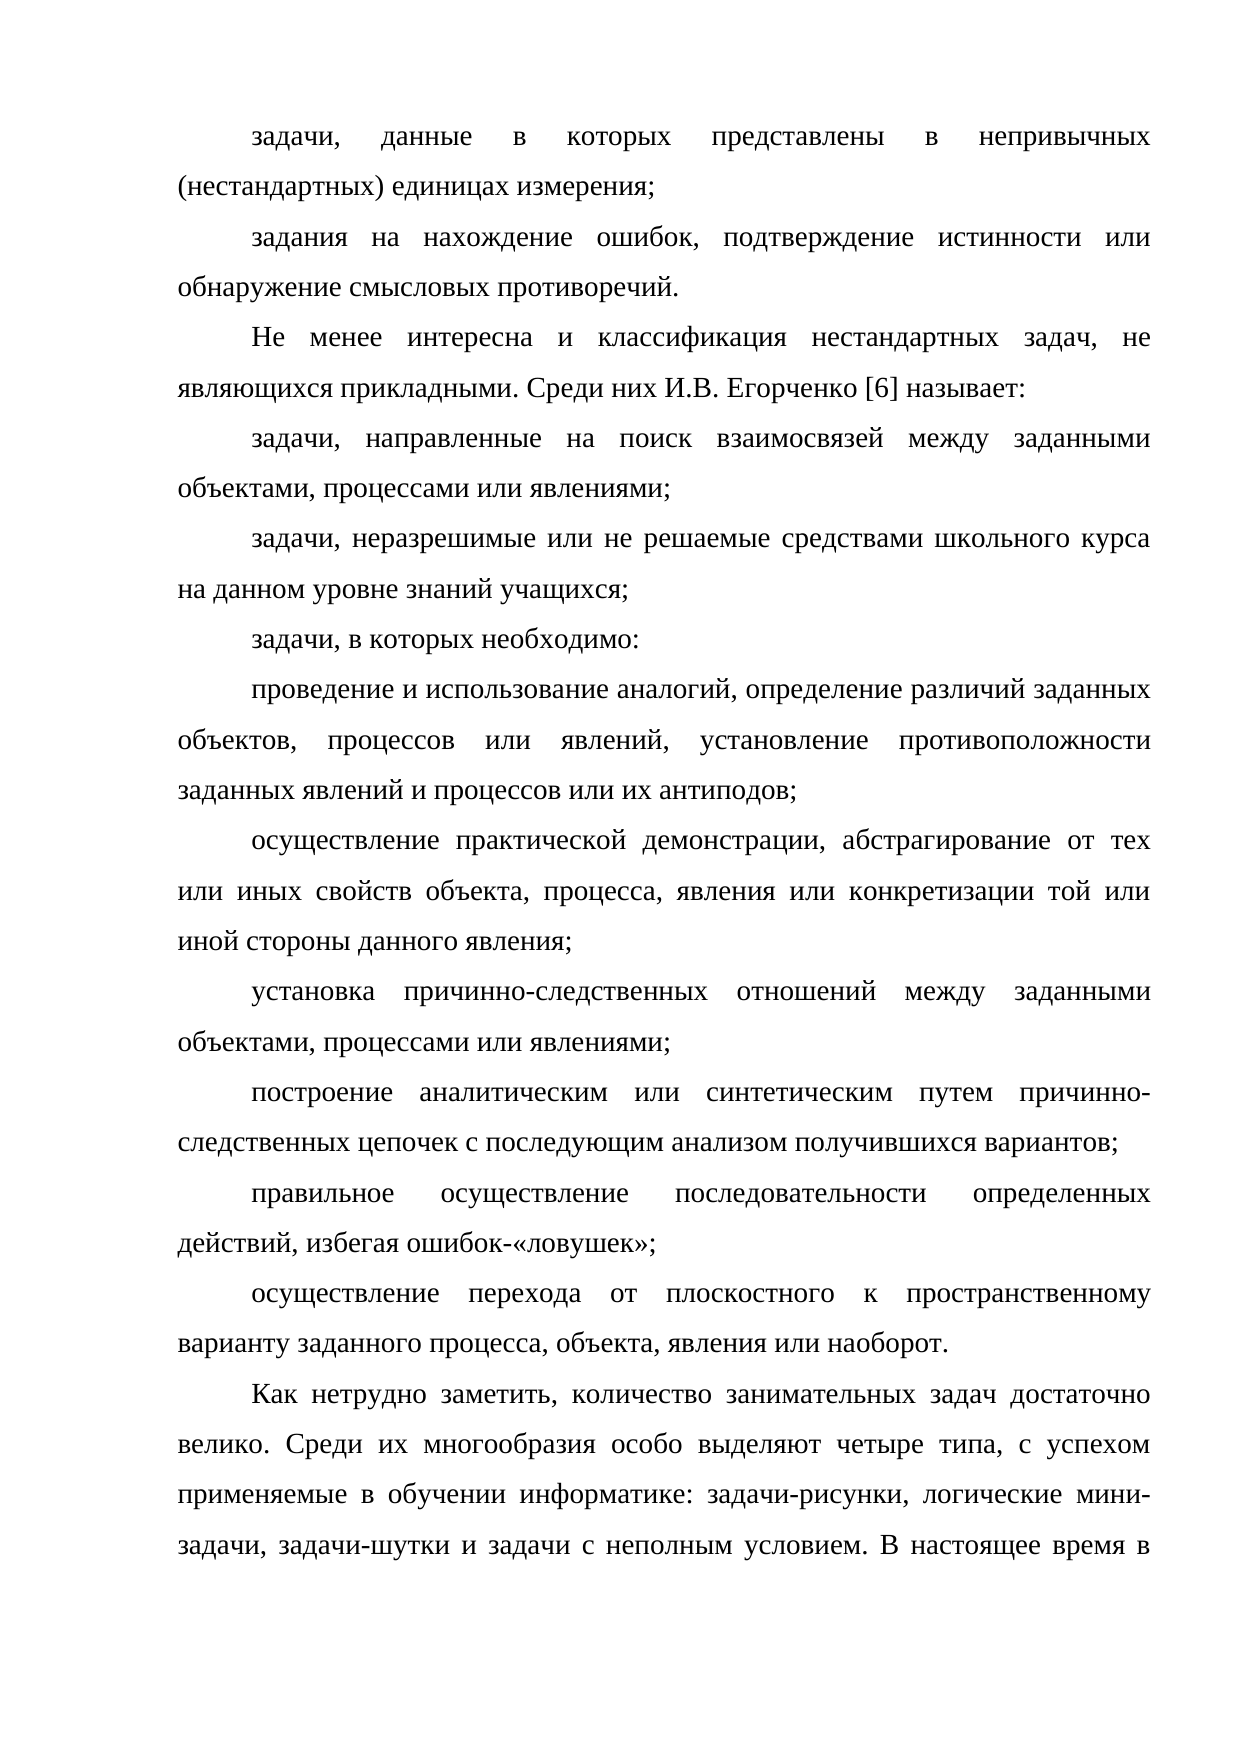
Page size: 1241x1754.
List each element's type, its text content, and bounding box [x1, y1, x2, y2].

text задания на нахождение ошибок, подтверждение истинности или обнаружение смысловых противоречий. [177, 219, 1152, 303]
text задачи, в которых необходимо: [177, 621, 1152, 655]
text осуществление практической демонстрации, абстрагирование от тех или иных свойств объекта, процесса, явления или конкретизации той или иной стороны данного явления; [177, 822, 1152, 957]
text Не менее интересна и классификация нестандартных задач, не являющихся прикладными. Среди них И.В. Егорченко [6] называет: [177, 319, 1152, 403]
text задачи, неразрешимые или не решаемые средствами школьного курса на данном уровне знаний учащихся; [177, 521, 1152, 604]
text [177, 1376, 1152, 1560]
text правильное осуществление последовательности определенных действий, избегая ошибок-«ловушек»; [177, 1175, 1152, 1258]
text осуществление перехода от плоскостного к пространственному варианту заданного процесса, объекта, явления или наоборот. [177, 1275, 1152, 1359]
text задачи, данные в которых представлены в непривычных (нестандартных) единицах измерения; [177, 118, 1152, 202]
text установка причинно-следственных отношений между заданными объектами, процессами или явлениями; [177, 973, 1152, 1057]
text проведение и использование аналогий, определение различий заданных объектов, процессов или явлений, установление противоположности заданных явлений и процессов или их антиподов; [177, 672, 1152, 806]
text задачи, направленные на поиск взаимосвязей между заданными объектами, процессами или явлениями; [177, 420, 1152, 504]
text построение аналитическим или синтетическим путем причинно-следственных цепочек с последующим анализом получившихся вариантов; [177, 1074, 1152, 1158]
